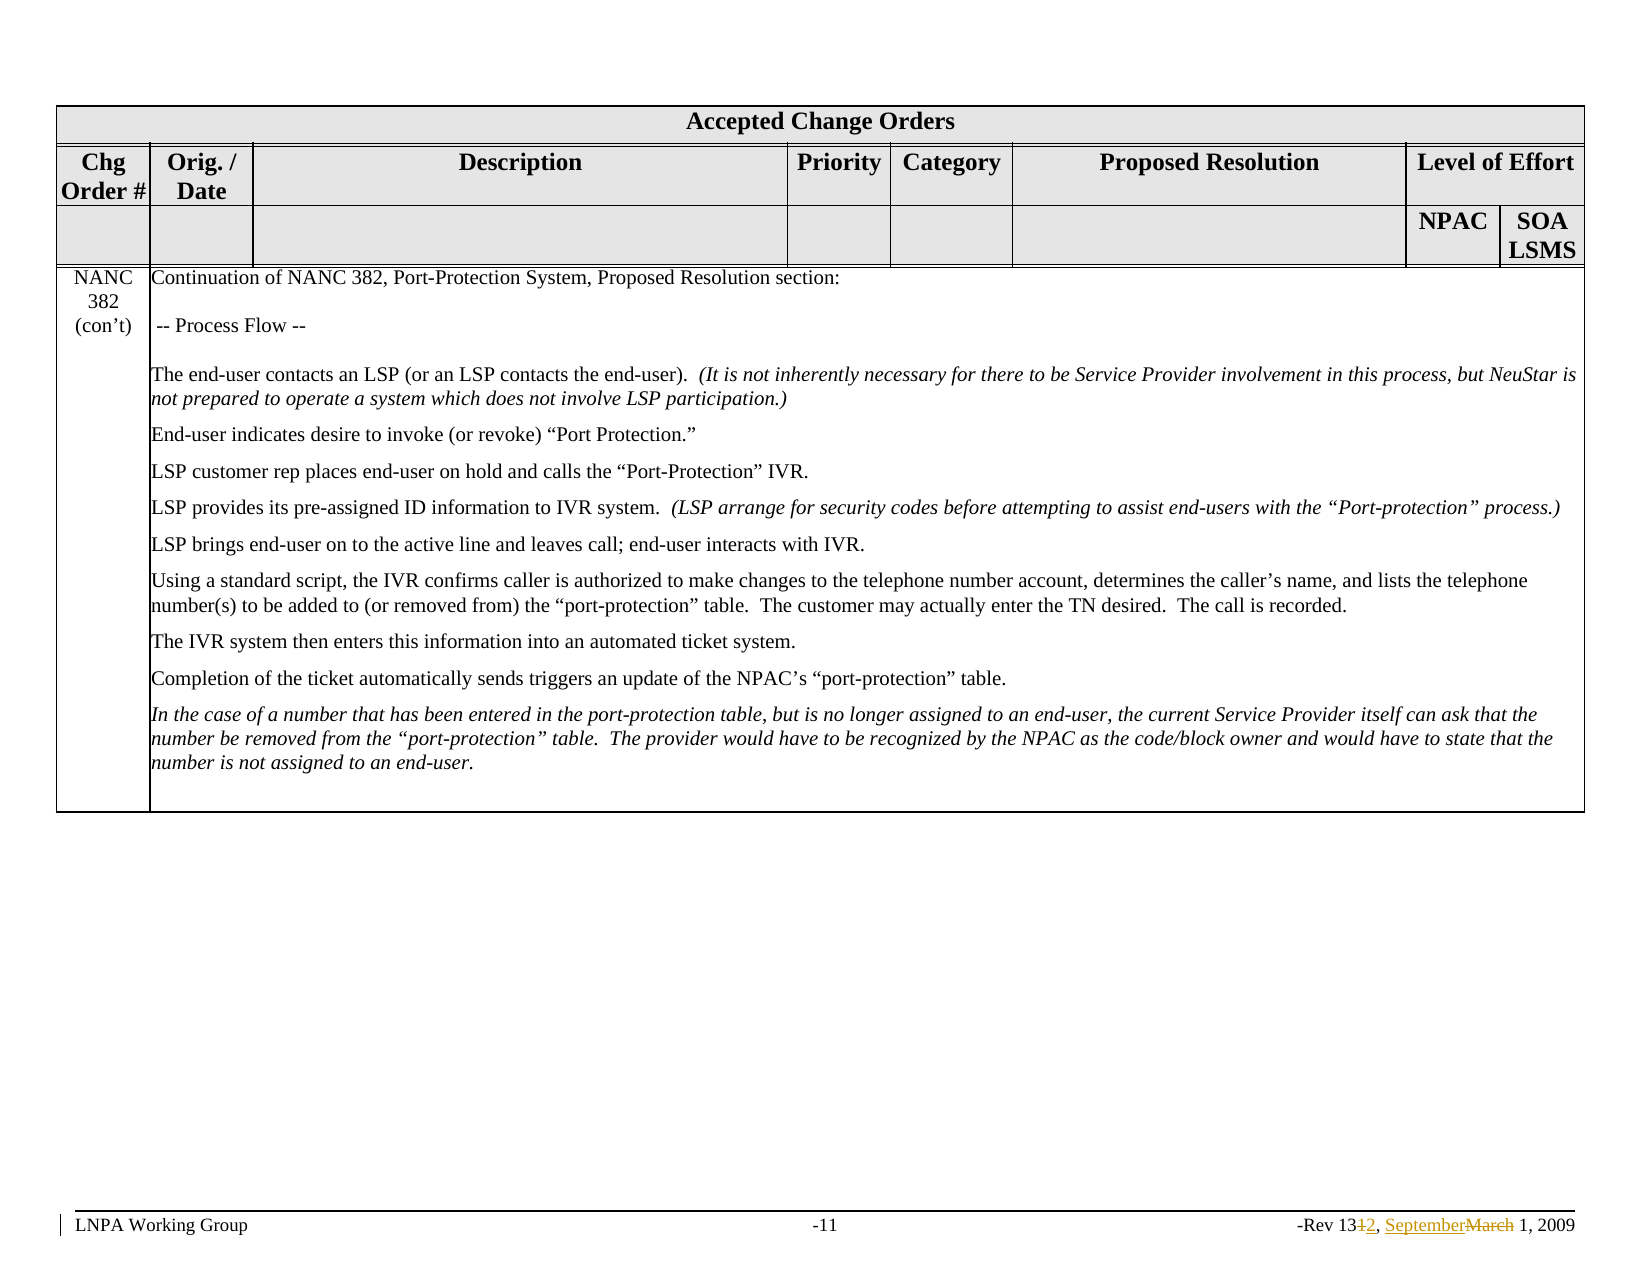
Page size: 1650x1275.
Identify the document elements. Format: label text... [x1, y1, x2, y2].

table_cell [1013, 206, 1405, 264]
table_cell [788, 206, 890, 264]
table_cell [254, 206, 787, 264]
table_cell [891, 206, 1012, 264]
table_cell Proposed Resolution [1013, 147, 1405, 205]
table_cell Priority [788, 147, 890, 205]
table_cell NANC 382 (con’t) [57, 268, 149, 811]
table_cell Level of Effort [1407, 147, 1584, 205]
table_cell Chg Order # [57, 147, 149, 205]
table_header Accepted Change Orders [57, 107, 1584, 142]
table_cell NPAC [1407, 206, 1499, 264]
table_cell Category [891, 147, 1012, 205]
table_cell Description [254, 147, 787, 205]
table_cell SOA LSMS [1501, 206, 1584, 264]
table_cell Orig. / Date [151, 147, 252, 205]
table_cell Continuation of NANC 382, Port-Protection System, Proposed Resolution section: -- Process Flow -- The end-user contacts an LSP (or an LSP contacts the end-user). (It is not inherently necessary for there to be Service Provider involvement in this process, but NeuStar is not prepared to operate a system which does not involve LSP participation.) End-user indicates desire to invoke (or revoke) “Port Protection.” LSP customer rep places end-user on hold and calls the “Port-Protection” IVR. LSP provides its pre-assigned ID information to IVR system. (LSP arrange for security codes before attempting to assist end-users with the “Port-protection” process.) LSP brings end-user on to the active line and leaves call; end-user interacts with IVR. Using a standard script, the IVR confirms caller is authorized to make changes to the telephone number account, determines the caller’s name, and lists the telephone number(s) to be added to (or removed from) the “port-protection” table. The customer may actually enter the TN desired. The call is recorded. The IVR system then enters this information into an automated ticket system. Completion of the ticket automatically sends triggers an update of the NPAC’s “port-protection” table. In the case of a number that has been entered in the port-protection table, but is no longer assigned to an end-user, the current Service Provider itself can ask that the number be removed from the “port-protection” table. The provider would have to be recognized by the NPAC as the code/block owner and would have to state that the number is not assigned to an end-user. [151, 268, 1584, 811]
table_cell [57, 206, 149, 264]
table_cell [151, 206, 252, 264]
